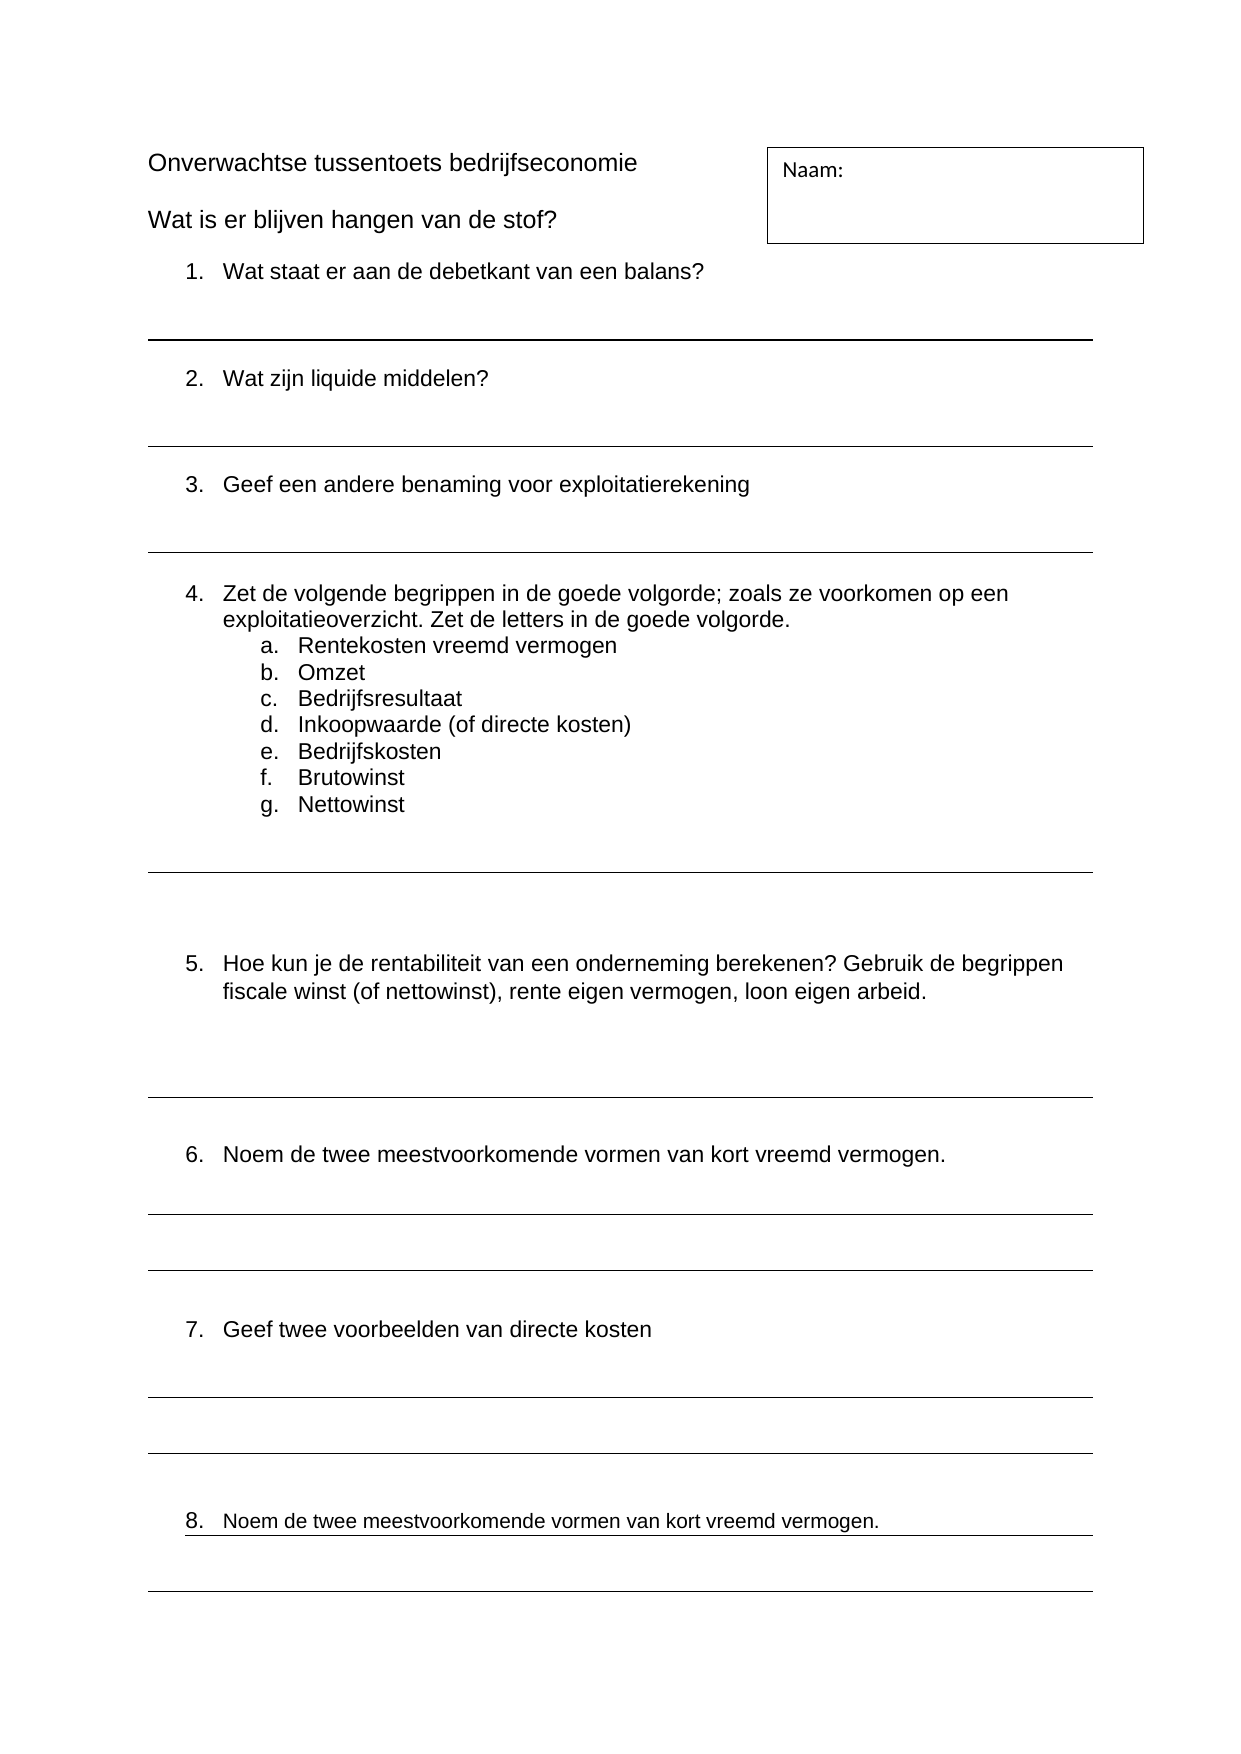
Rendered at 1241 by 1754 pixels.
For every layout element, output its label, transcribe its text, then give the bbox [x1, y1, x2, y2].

list Rentekosten vreemd vermogen [260, 632, 1093, 659]
list Bedrijfskosten [260, 738, 1093, 764]
list Geef een andere benaming voor exploitatierekening [185, 471, 1093, 497]
list Nettowinst [260, 791, 1093, 817]
list Geef twee voorbeelden van directe kosten [185, 1316, 1093, 1343]
list Zet de volgende begrippen in de goede volgorde; zoals ze voorkomen op een exploitatieoverzicht. Zet de letters in de goede volgorde. [185, 580, 1093, 632]
text Wat is er blijven hangen van de stof? [148, 205, 767, 234]
list Noem de twee meestvoorkomende vormen van kort vreemd vermogen. [185, 1141, 1093, 1167]
list Wat zijn liquide middelen? [185, 364, 1093, 391]
list Brutowinst [260, 764, 1093, 791]
list Inkoopwaarde (of directe kosten) [260, 711, 1093, 738]
text Onverwachtse tussentoets bedrijfseconomie [148, 148, 767, 176]
list Omzet [260, 659, 1093, 685]
list Wat staat er aan de debetkant van een balans? [185, 258, 1093, 284]
list Bedrijfsresultaat [260, 685, 1093, 711]
list Noem de twee meestvoorkomende vormen van kort vreemd vermogen. [185, 1507, 1093, 1535]
list Hoe kun je de rentabiliteit van een onderneming berekenen? Gebruik de begrippen fiscale winst (of nettowinst), rente eigen vermogen, loon eigen arbeid. [185, 950, 1093, 1005]
